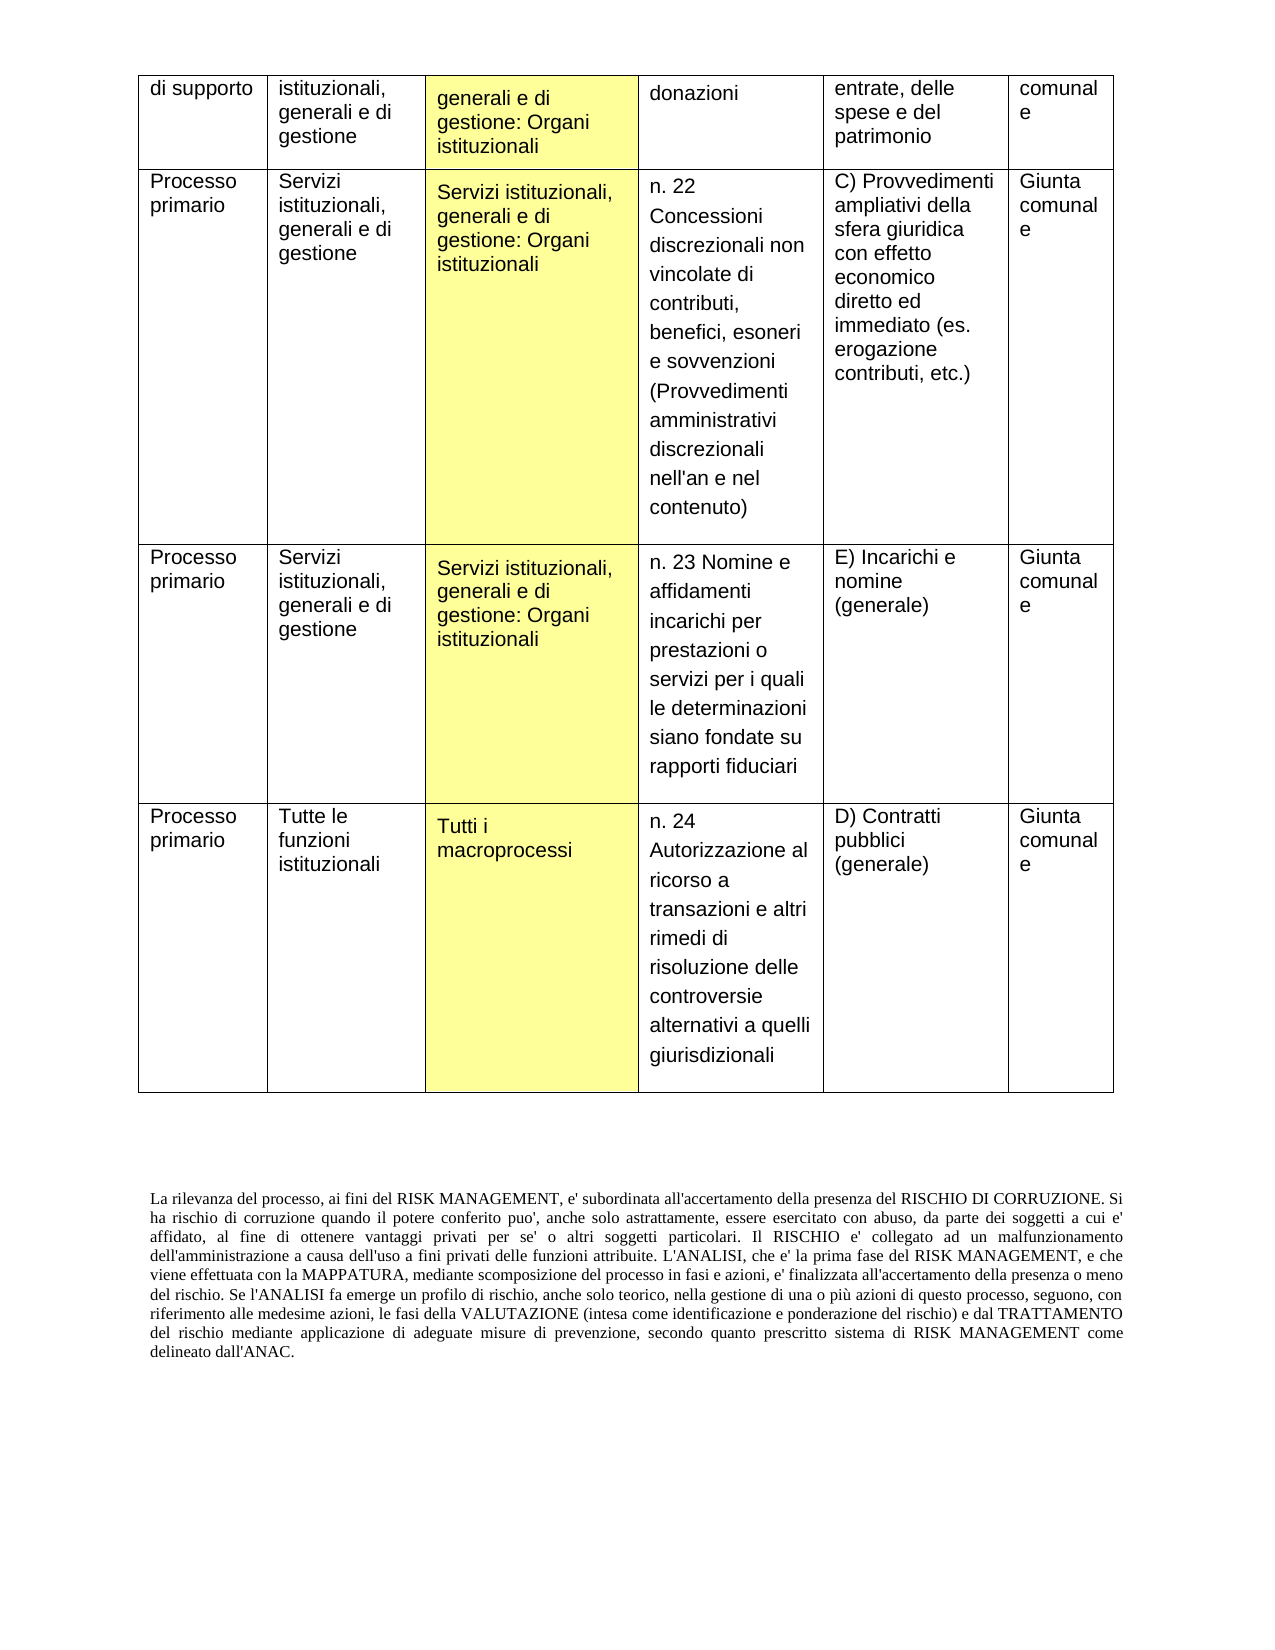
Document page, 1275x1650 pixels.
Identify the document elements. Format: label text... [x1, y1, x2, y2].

table_cell D) Contratti pubblici (generale) [824, 804, 1008, 1091]
table_cell n. 22 Concessioni discrezionali non vincolate di contributi, benefici, esoneri e sovvenzioni (Provvedimenti amministrativi discrezionali nell'an e nel contenuto) [639, 170, 823, 544]
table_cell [639, 76, 823, 168]
table_cell Giunta comunale [1009, 545, 1113, 803]
table_cell Giunta comunale [1009, 170, 1113, 544]
table_cell Tutte le funzioni istituzionali [268, 804, 425, 1091]
table_cell Processo primario [139, 804, 267, 1091]
table_cell Servizi istituzionali, generali e di gestione: Organi istituzionali [426, 170, 638, 544]
table_cell Giunta comunale [1009, 76, 1113, 168]
table_cell Tutti i macroprocessi [426, 804, 638, 1091]
table_cell Processo primario [139, 170, 267, 544]
table_cell Processo primario [139, 545, 267, 803]
table_cell n. 24 Autorizzazione al ricorso a transazioni e altri rimedi di risoluzione delle controversie alternativi a quelli giurisdizionali [639, 804, 823, 1091]
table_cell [824, 76, 1008, 168]
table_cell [139, 76, 267, 168]
table_cell C) Provvedimenti ampliativi della sfera giuridica con effetto economico diretto ed immediato (es. erogazione contributi, etc.) [824, 170, 1008, 544]
table_cell Servizi istituzionali, generali e di gestione [268, 545, 425, 803]
text La rilevanza del processo, ai fini del RISK MANAGEMENT, e' subordinata all'accertamento della presenza del RISCHIO DI CORRUZIONE. Si ha rischio di corruzione quando il potere conferito puo', anche solo astrattamente, essere esercitato con abuso, da parte dei soggetti a cui e' affidato, al fine di ottenere vantaggi privati per se' o altri soggetti particolari. Il RISCHIO e' collegato ad un malfunzionamento dell'amministrazione a causa dell'uso a fini privati delle funzioni attribuite. L'ANALISI, che e' la prima fase del RISK MANAGEMENT, e che viene effettuata con la MAPPATURA, mediante scomposizione del processo in fasi e azioni, e' finalizzata all'accertamento della presenza o meno del rischio. Se l'ANALISI fa emerge un profilo di rischio, anche solo teorico, nella gestione di una o più azioni di questo processo, seguono, con riferimento alle medesime azioni, le fasi della VALUTAZIONE (intesa come identificazione e ponderazione del rischio) e dal TRATTAMENTO del rischio mediante applicazione di adeguate misure di prevenzione, secondo quanto prescritto sistema di RISK MANAGEMENT come delineato dall'ANAC. [150, 1188, 1125, 1361]
table_cell E) Incarichi e nomine (generale) [824, 545, 1008, 803]
table_cell Servizi istituzionali, generali e di gestione [268, 170, 425, 544]
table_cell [426, 76, 638, 168]
table_cell Giunta comunale [1009, 804, 1113, 1091]
table_cell n. 23 Nomine e affidamenti incarichi per prestazioni o servizi per i quali le determinazioni siano fondate su rapporti fiduciari [639, 545, 823, 803]
table_cell Servizi istituzionali, generali e di gestione: Organi istituzionali [426, 545, 638, 803]
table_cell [268, 76, 425, 168]
